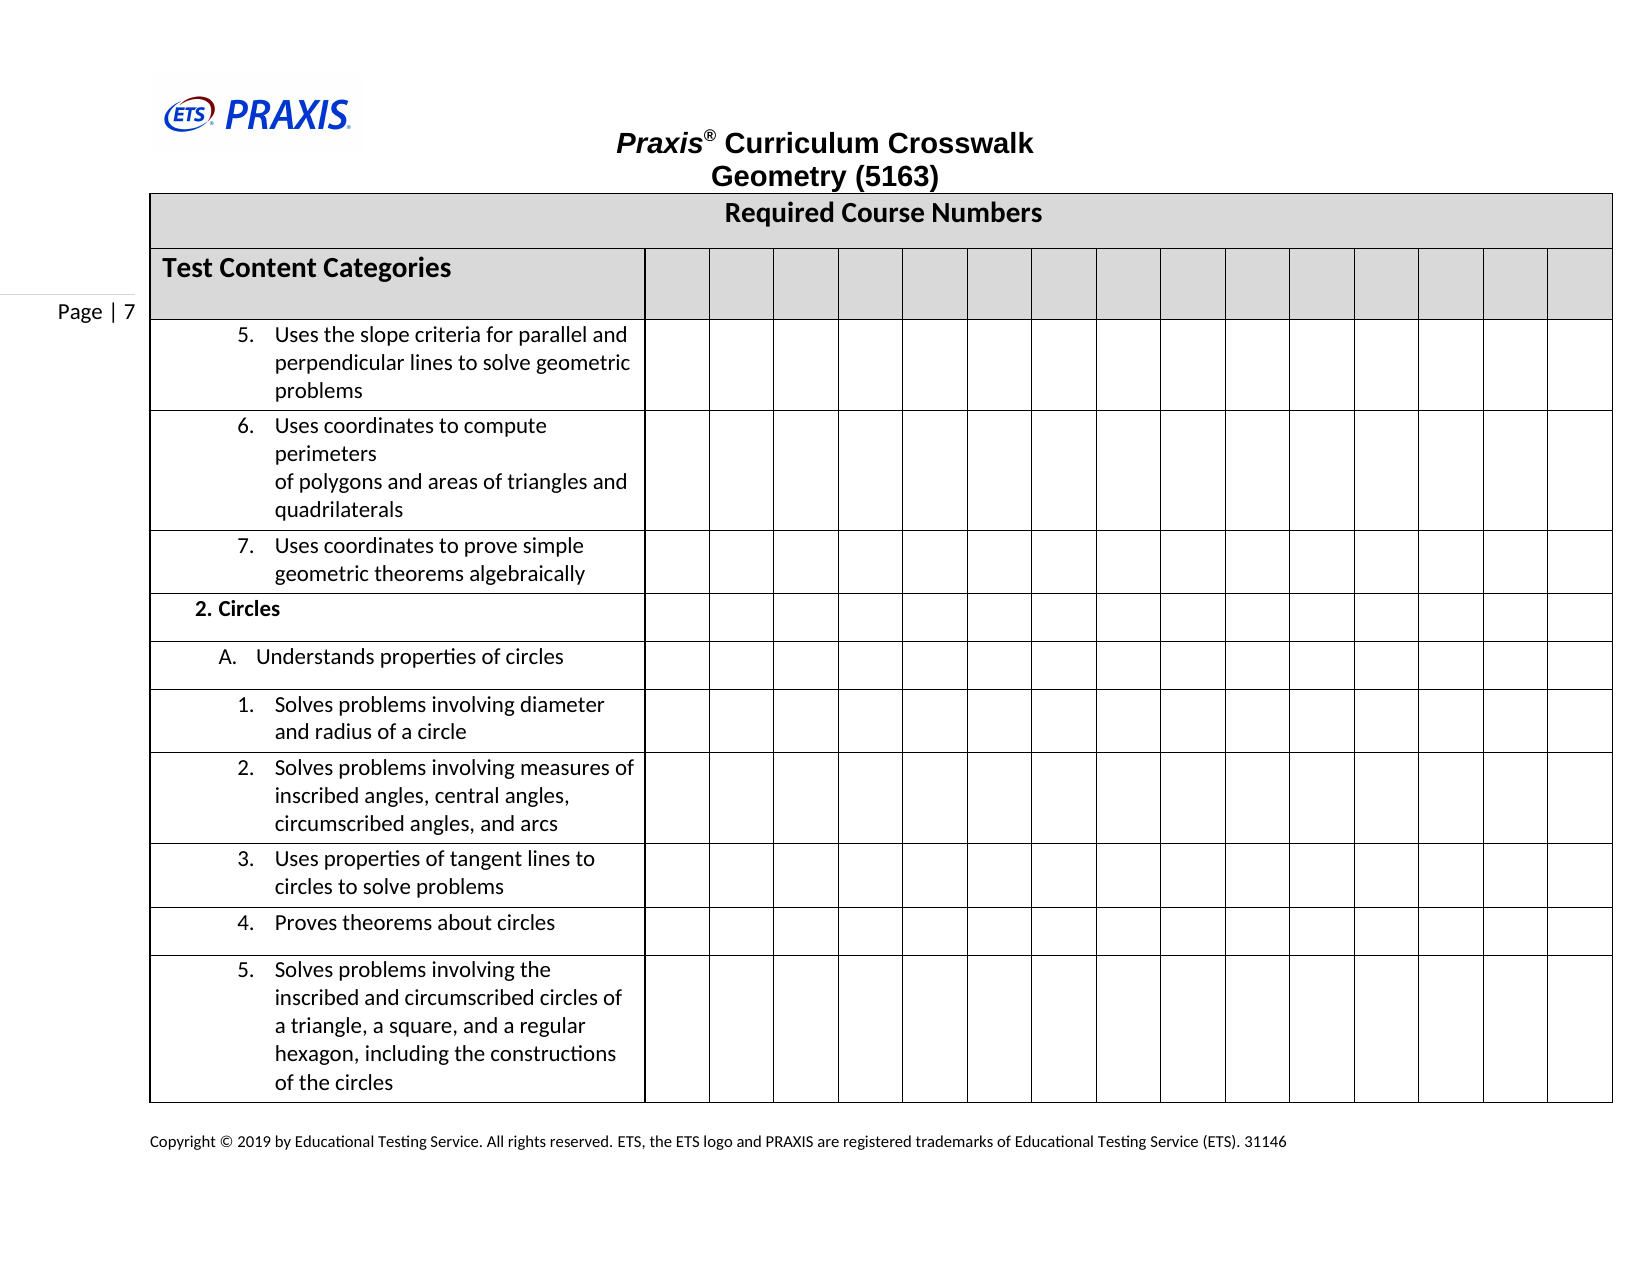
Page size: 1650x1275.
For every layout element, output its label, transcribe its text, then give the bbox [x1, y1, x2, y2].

table_cell [1419, 690, 1483, 752]
table_cell [710, 531, 773, 593]
table_cell [1290, 411, 1354, 530]
table_cell [1419, 411, 1483, 530]
table_cell [1355, 956, 1418, 1102]
table_cell [1032, 908, 1096, 954]
table_cell Uses coordinates to compute perimeters of polygons and areas of triangles and quadrilaterals [151, 411, 644, 530]
table_cell [903, 249, 967, 319]
table_cell [1548, 249, 1612, 319]
table_cell Understands properties of circles [151, 642, 644, 689]
table_cell [968, 411, 1031, 530]
table_cell [1290, 249, 1354, 319]
table_cell [1355, 531, 1418, 593]
table_cell [839, 642, 902, 689]
table_cell [1097, 531, 1160, 593]
table_cell [1290, 844, 1354, 907]
table_cell [1484, 594, 1547, 641]
table_cell [1484, 531, 1547, 593]
table_cell [774, 753, 838, 843]
table_cell Uses properties of tangent lines to circles to solve problems [151, 844, 644, 907]
table_cell [839, 844, 902, 907]
table_cell [968, 594, 1031, 641]
table_cell [646, 908, 709, 954]
table_cell [1097, 249, 1160, 319]
table_cell [1419, 320, 1483, 410]
table_cell [1548, 753, 1612, 843]
table_cell [1226, 320, 1289, 410]
table_cell [1097, 594, 1160, 641]
table_cell [1290, 320, 1354, 410]
table_cell [710, 642, 773, 689]
table_cell [1032, 594, 1096, 641]
table_cell [1548, 642, 1612, 689]
table_cell [1355, 594, 1418, 641]
table_cell [1419, 908, 1483, 954]
table_cell [1097, 642, 1160, 689]
table_cell [839, 594, 902, 641]
table_cell [1290, 956, 1354, 1102]
table_cell [646, 844, 709, 907]
table_cell [1355, 249, 1418, 319]
table_cell Uses coordinates to prove simple geometric theorems algebraically [151, 531, 644, 593]
table_cell [1226, 753, 1289, 843]
table_cell [903, 531, 967, 593]
table_cell [968, 531, 1031, 593]
table_cell [1548, 956, 1612, 1102]
table_cell [1355, 690, 1418, 752]
table_cell [968, 320, 1031, 410]
table_cell [839, 249, 902, 319]
table_cell [839, 531, 902, 593]
table_cell [774, 249, 838, 319]
table_cell [1097, 320, 1160, 410]
table_cell [903, 753, 967, 843]
table_cell [1226, 411, 1289, 530]
table_cell [1226, 908, 1289, 954]
table_cell [710, 690, 773, 752]
table_cell [1161, 249, 1225, 319]
table_cell Solves problems involving the inscribed and circumscribed circles of a triangle, a square, and a regular hexagon, including the constructions of the circles [151, 956, 644, 1102]
picture [150, 75, 363, 154]
table_cell [1161, 594, 1225, 641]
table_cell [646, 594, 709, 641]
table_cell [774, 690, 838, 752]
table_cell [839, 753, 902, 843]
table_cell [839, 908, 902, 954]
table_cell [1484, 690, 1547, 752]
table_cell [1290, 594, 1354, 641]
table_cell [1419, 844, 1483, 907]
table_cell [774, 956, 838, 1102]
table_cell Solves problems involving diameter and radius of a circle [151, 690, 644, 752]
table_cell [1484, 908, 1547, 954]
table_cell [710, 594, 773, 641]
table_cell [1226, 690, 1289, 752]
table_cell [774, 908, 838, 954]
table_cell [1355, 320, 1418, 410]
table_cell [646, 531, 709, 593]
table_cell [710, 320, 773, 410]
table_cell [1355, 908, 1418, 954]
table_cell [1484, 753, 1547, 843]
table_cell [1161, 753, 1225, 843]
table_cell [968, 249, 1031, 319]
table_cell [1355, 844, 1418, 907]
table_cell [1548, 594, 1612, 641]
table_cell [1419, 594, 1483, 641]
table_cell Proves theorems about circles [151, 908, 644, 954]
table_cell [839, 320, 902, 410]
table_cell [968, 690, 1031, 752]
table_cell [774, 320, 838, 410]
table_cell [1484, 411, 1547, 530]
table_cell [646, 320, 709, 410]
table_cell [1484, 320, 1547, 410]
table_cell [774, 642, 838, 689]
table_cell [1161, 844, 1225, 907]
table_cell [1032, 753, 1096, 843]
table_cell [1161, 320, 1225, 410]
table_cell [968, 753, 1031, 843]
table_cell [1484, 642, 1547, 689]
table_cell [710, 908, 773, 954]
table_cell [1548, 690, 1612, 752]
table_cell [646, 249, 709, 319]
table_cell [903, 844, 967, 907]
table_cell [646, 956, 709, 1102]
table_cell [1226, 844, 1289, 907]
table_cell [1548, 411, 1612, 530]
table_cell [1419, 956, 1483, 1102]
table_cell [903, 594, 967, 641]
table_cell [1290, 531, 1354, 593]
table_cell [1032, 320, 1096, 410]
table_cell [710, 249, 773, 319]
table_cell [903, 956, 967, 1102]
table_cell [1484, 956, 1547, 1102]
table_cell [1226, 531, 1289, 593]
table_cell [1548, 844, 1612, 907]
table_cell [1161, 690, 1225, 752]
table_cell [1032, 249, 1096, 319]
table_cell [1161, 411, 1225, 530]
table_cell [1290, 908, 1354, 954]
table_cell [1032, 531, 1096, 593]
table_cell [1097, 956, 1160, 1102]
table_cell [839, 690, 902, 752]
table_cell [1097, 753, 1160, 843]
table_cell [903, 690, 967, 752]
table_cell [1419, 531, 1483, 593]
table_cell [1355, 642, 1418, 689]
table_cell [710, 753, 773, 843]
table_cell [710, 844, 773, 907]
table_cell [1419, 642, 1483, 689]
table_cell [1355, 753, 1418, 843]
table_cell [1032, 956, 1096, 1102]
table_cell [1548, 320, 1612, 410]
table_cell Uses the slope criteria for parallel and perpendicular lines to solve geometric problems [151, 320, 644, 410]
table_cell [774, 594, 838, 641]
table_cell [1032, 844, 1096, 907]
table_cell [968, 844, 1031, 907]
table_cell [1161, 642, 1225, 689]
table_cell [710, 956, 773, 1102]
table_cell [774, 531, 838, 593]
table_cell [1548, 531, 1612, 593]
table_cell [968, 908, 1031, 954]
table_cell [1226, 249, 1289, 319]
table_cell [1161, 531, 1225, 593]
table_cell Test Content Categories [151, 249, 644, 319]
table_cell [1097, 908, 1160, 954]
table_cell [1097, 844, 1160, 907]
table_cell [903, 411, 967, 530]
table_cell [646, 690, 709, 752]
table_cell [1226, 594, 1289, 641]
table_cell Solves problems involving measures of inscribed angles, central angles, circumscribed angles, and arcs [151, 753, 644, 843]
table_cell [1355, 411, 1418, 530]
table_cell [1290, 753, 1354, 843]
table_cell [774, 844, 838, 907]
table_cell [1484, 249, 1547, 319]
table_cell [774, 411, 838, 530]
table_cell [1032, 690, 1096, 752]
table_cell [1161, 956, 1225, 1102]
table_cell [1419, 249, 1483, 319]
table_cell Circles [151, 594, 644, 641]
table_cell [1032, 642, 1096, 689]
table_cell [968, 956, 1031, 1102]
table_cell [646, 642, 709, 689]
table_cell [1419, 753, 1483, 843]
table_cell [839, 956, 902, 1102]
table_cell [1226, 956, 1289, 1102]
table_cell [839, 411, 902, 530]
table_cell [968, 642, 1031, 689]
table_cell [1548, 908, 1612, 954]
table_cell [903, 320, 967, 410]
table_cell [1484, 844, 1547, 907]
table_cell [646, 753, 709, 843]
table_cell [903, 642, 967, 689]
table_cell [903, 908, 967, 954]
table_header Required Course Numbers [151, 194, 1612, 248]
table_cell [1097, 411, 1160, 530]
table_cell [1290, 690, 1354, 752]
table_cell [710, 411, 773, 530]
table_cell [1161, 908, 1225, 954]
table_cell [1226, 642, 1289, 689]
table_cell [1032, 411, 1096, 530]
table_cell [1097, 690, 1160, 752]
table_cell [1290, 642, 1354, 689]
table_cell [646, 411, 709, 530]
